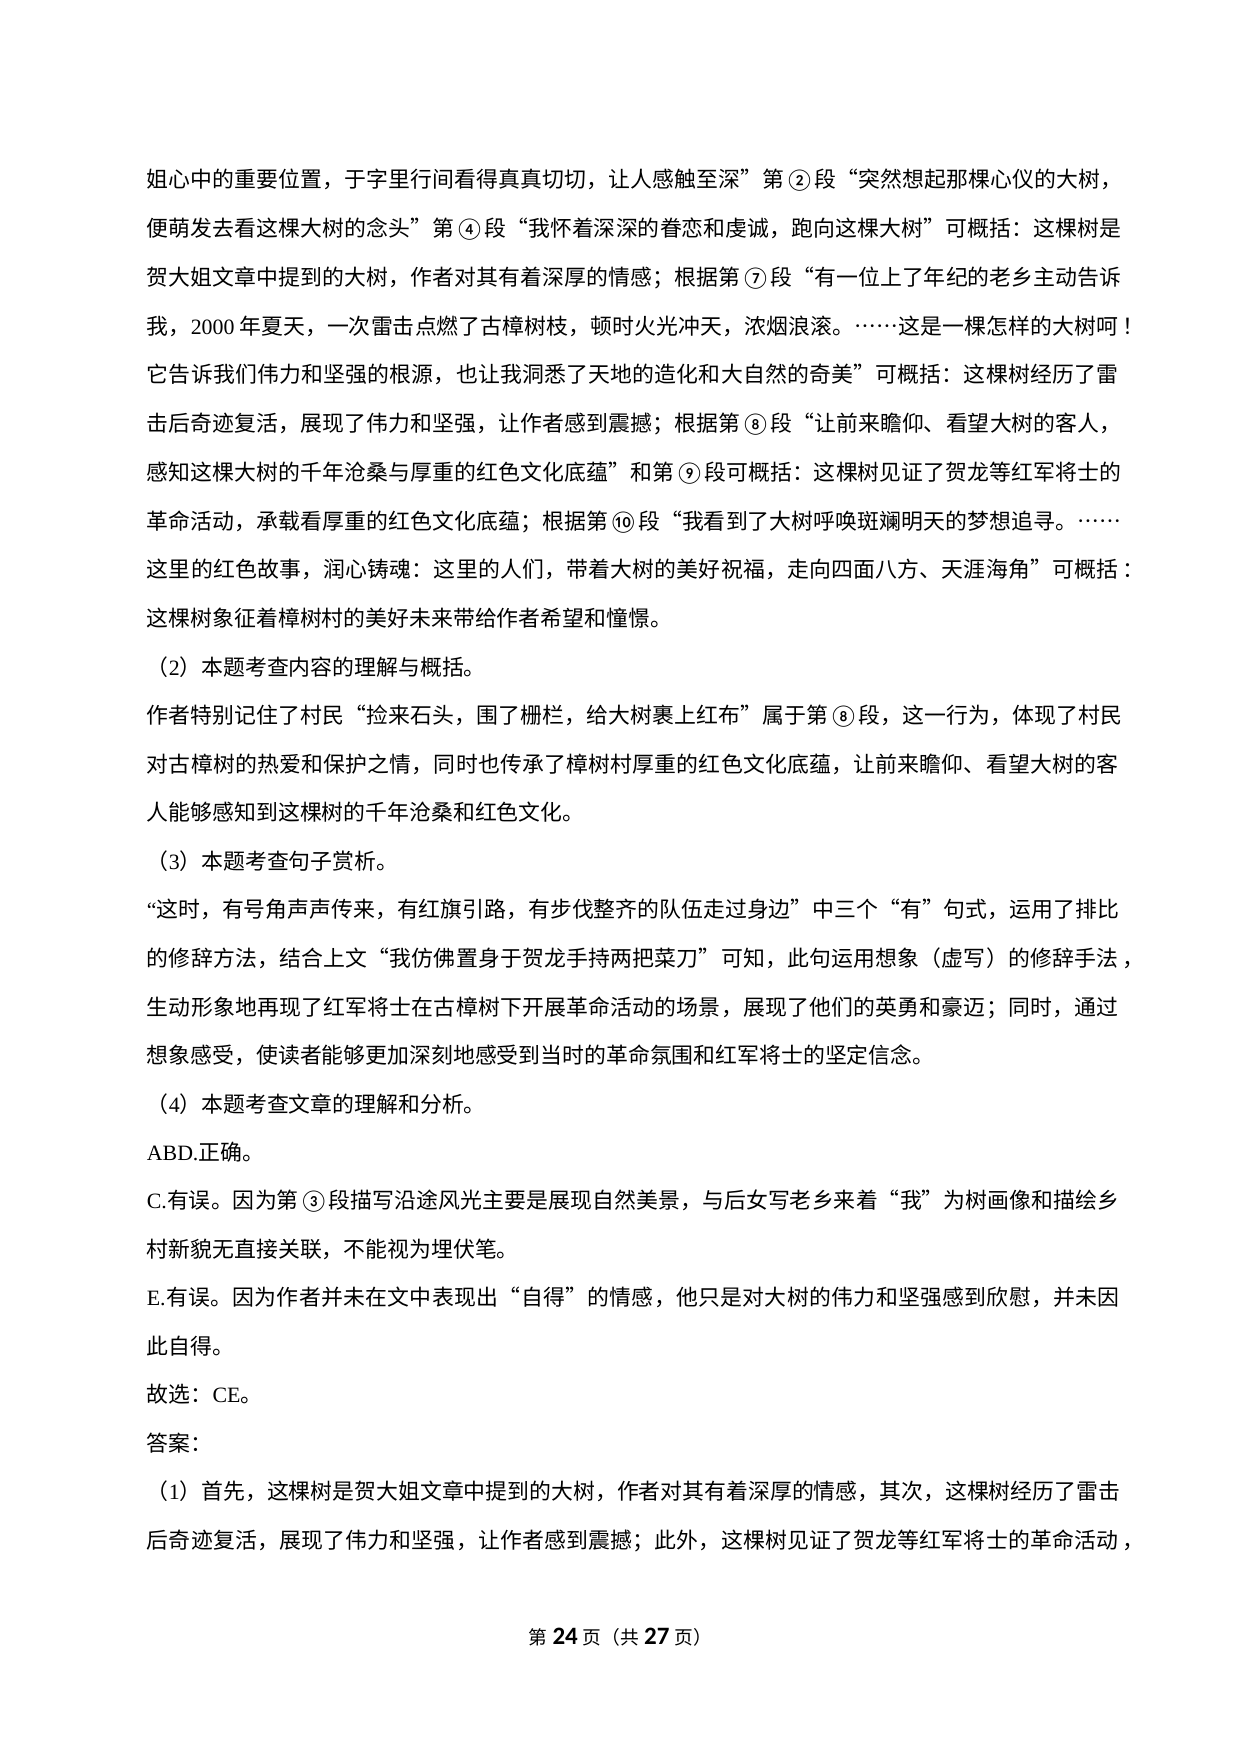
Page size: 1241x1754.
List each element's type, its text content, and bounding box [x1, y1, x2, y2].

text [147, 162, 1122, 633]
text （3）本题考查句子赏析。 [147, 843, 1122, 876]
text （4）本题考查文章的理解和分析。 [147, 1086, 1122, 1119]
text 答案： [147, 1425, 1122, 1458]
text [147, 1474, 1122, 1555]
text （2）本题考查内容的理解与概括。 [147, 649, 1122, 682]
text C.有误。因为第③段描写沿途风光主要是展现自然美景，与后女写老乡来着“我”为树画像和描绘乡村新貌无直接关联，不能视为埋伏笔。 [147, 1183, 1122, 1264]
text 作者特别记住了村民“捡来石头，围了栅栏，给大树裹上红布”属于第⑧段，这一行为，体现了村民对古樟树的热爱和保护之情，同时也传承了樟树村厚重的红色文化底蕴，让前来瞻仰、看望大树的客人能够感知到这棵树的千年沧桑和红色文化。 [147, 697, 1122, 827]
text “这时，有号角声声传来，有红旗引路，有步伐整齐的队伍走过身边”中三个“有”句式，运用了排比的修辞方法，结合上文“我仿佛置身于贺龙手持两把菜刀”可知，此句运用想象（虚写）的修辞手法，生动形象地再现了红军将士在古樟树下开展革命活动的场景，展现了他们的英勇和豪迈；同时，通过想象感受，使读者能够更加深刻地感受到当时的革命氛围和红军将士的坚定信念。 [147, 892, 1122, 1070]
text E.有误。因为作者并未在文中表现出“自得”的情感，他只是对大树的伟力和坚强感到欣慰，并未因此自得。 [147, 1280, 1122, 1361]
text 故选：CE。 [147, 1377, 1122, 1409]
text ABD.正确。 [147, 1134, 1122, 1167]
